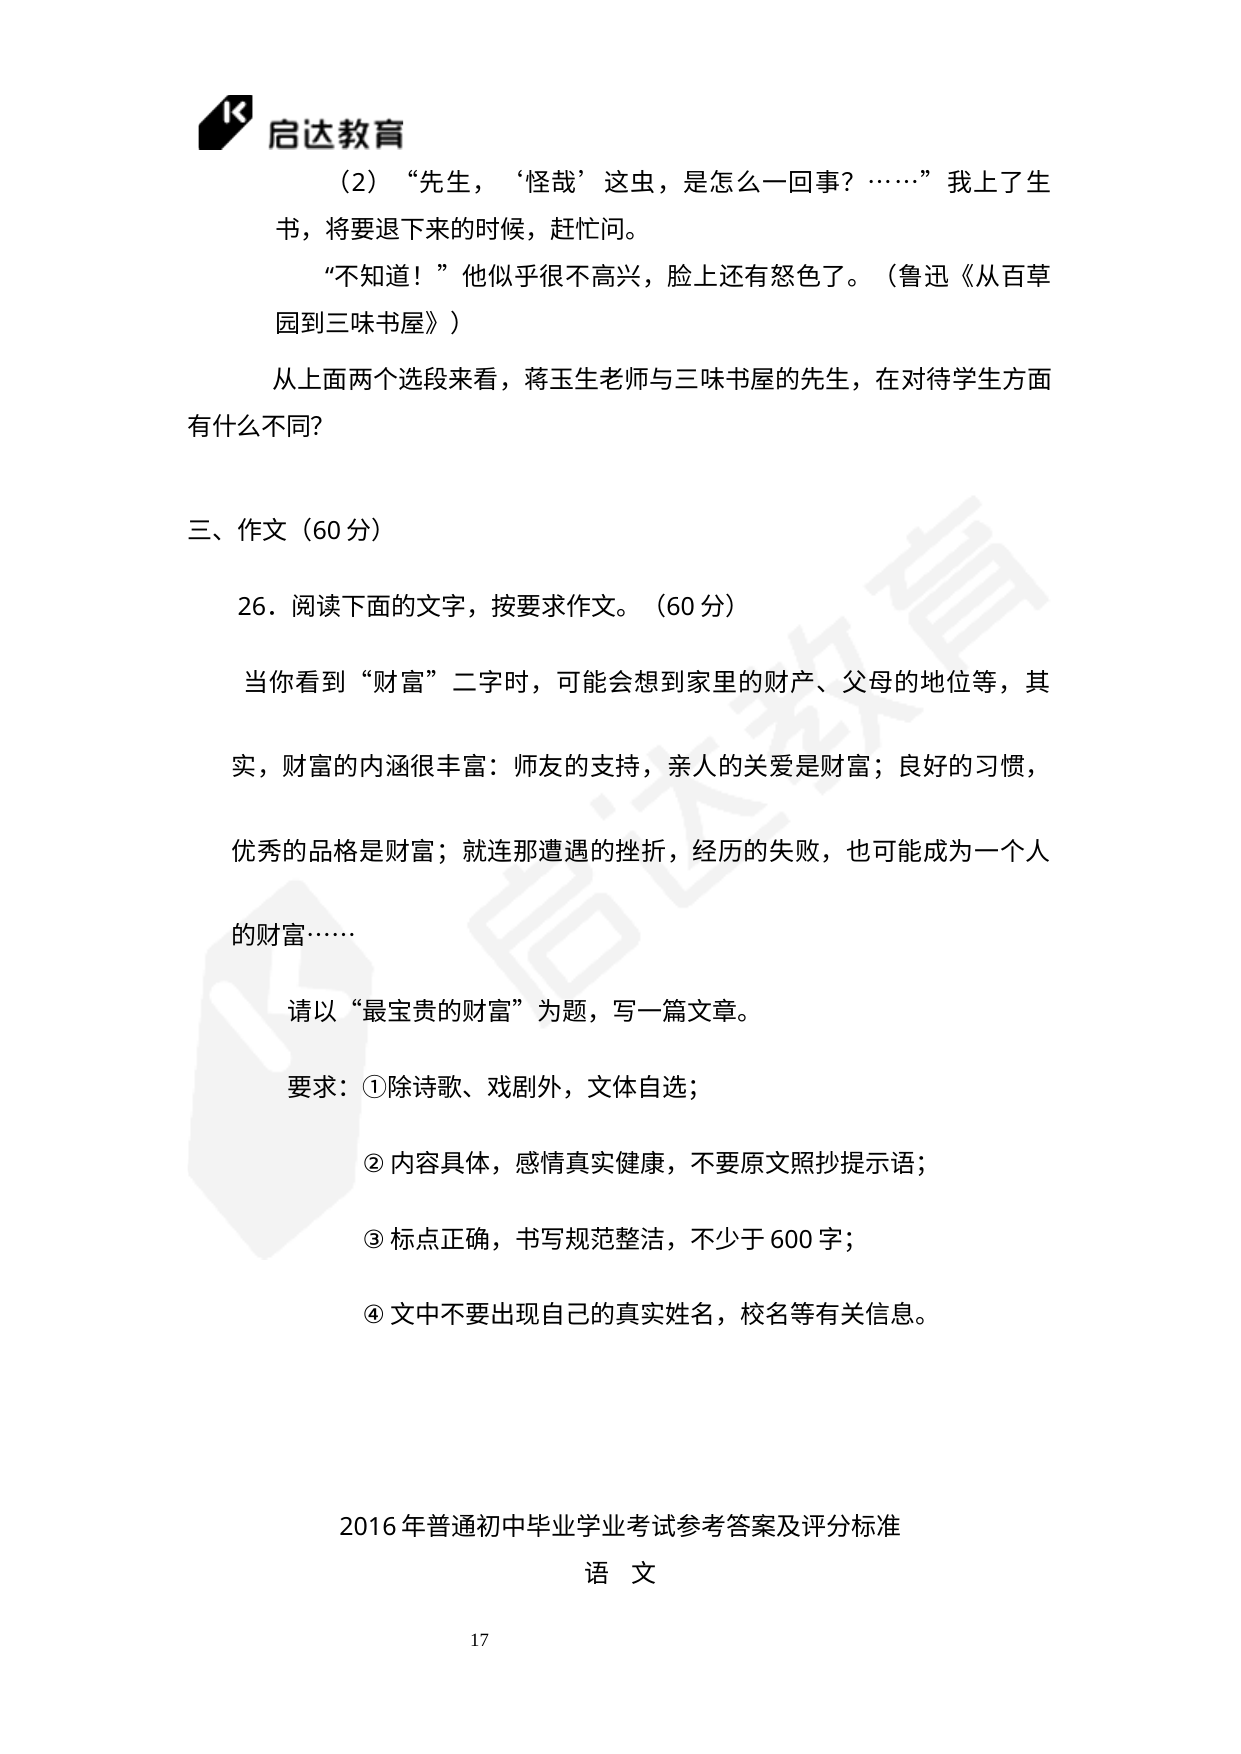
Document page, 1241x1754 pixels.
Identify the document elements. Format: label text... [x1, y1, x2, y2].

text 要求：①除诗歌、戏剧外，文体自选； [187, 1053, 1053, 1118]
text “不知道！”他似乎很不高兴，脸上还有怒色了。（鲁迅《从百草园到三味书屋》） [275, 256, 1053, 339]
text 语 文 [187, 1554, 1053, 1590]
text （2）“先生，‘怪哉’这虫，是怎么一回事？……”我上了生书，将要退下来的时候，赶忙问。 [275, 162, 1053, 245]
text ②内容具体，感情真实健康，不要原文照抄提示语； [187, 1129, 1053, 1194]
text 当你看到“财富”二字时，可能会想到家里的财产、父母的地位等，其实，财富的内涵很丰富：师友的支持，亲人的关爱是财富；良好的习惯，优秀的品格是财富；就连那遭遇的挫折，经历的失败，也可能成为一个人的财富…… [181, 648, 1053, 966]
text 三、作文（60分） [187, 496, 1053, 561]
text ③标点正确，书写规范整洁，不少于600字； [187, 1205, 1053, 1270]
text 26．阅读下面的文字，按要求作文。（60分） [187, 572, 1053, 637]
text 2016年普通初中毕业学业考试参考答案及评分标准 [187, 1507, 1053, 1543]
text ④文中不要出现自己的真实姓名，校名等有关信息。 [187, 1281, 1053, 1346]
text 请以“最宝贵的财富”为题，写一篇文章。 [187, 977, 1053, 1042]
picture [198, 95, 404, 150]
text 从上面两个选段来看，蒋玉生老师与三味书屋的先生，在对待学生方面有什么不同？ [187, 350, 1053, 443]
